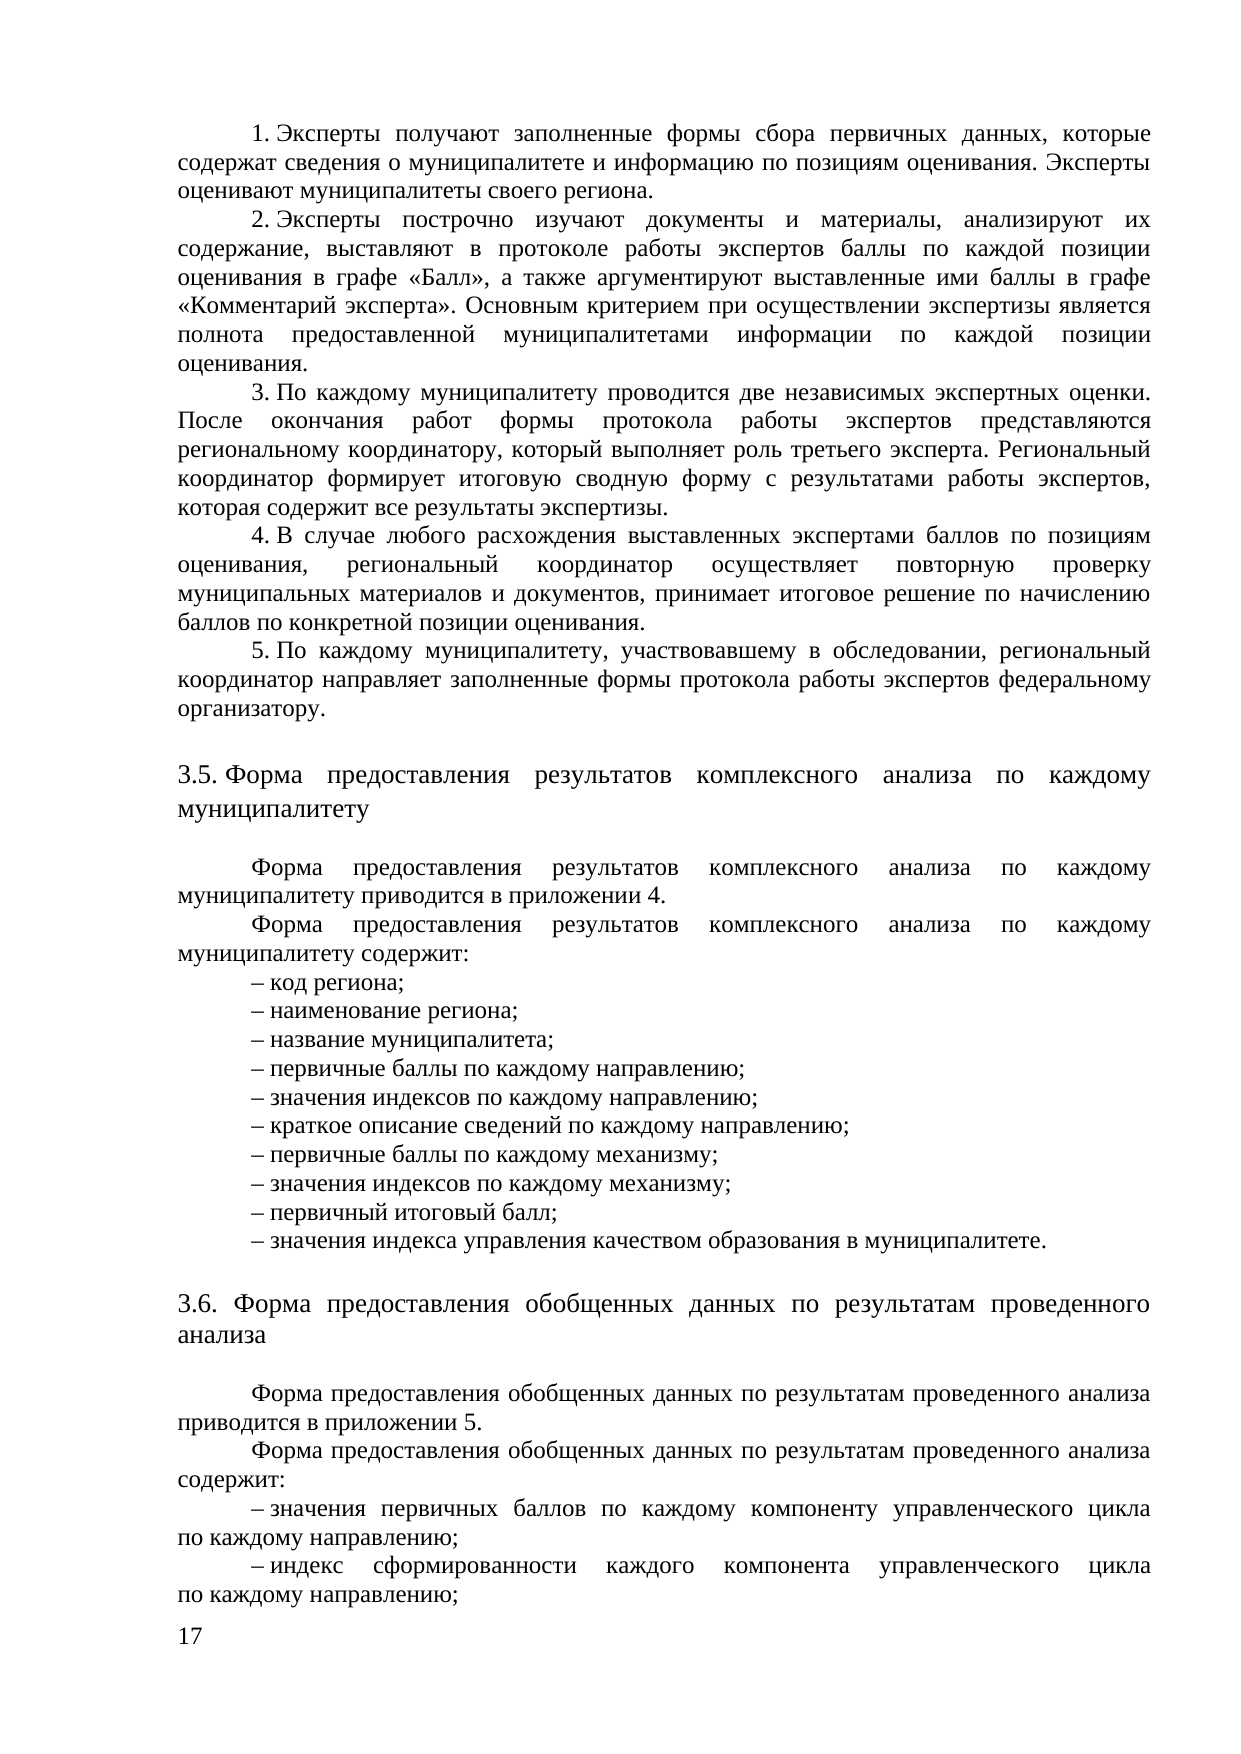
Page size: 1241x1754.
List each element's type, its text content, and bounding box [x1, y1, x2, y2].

text 5. По каждому муниципалитету, участвовавшему в обследовании, региональный координатор направляет заполненные формы протокола работы экспертов федеральному организатору. [177, 636, 1152, 722]
text – значения индексов по каждому механизму; [177, 1168, 1152, 1197]
text Форма предоставления результатов комплексного анализа по каждому муниципалитету содержит: [177, 909, 1152, 967]
text – первичные баллы по каждому направлению; [177, 1053, 1152, 1082]
text 1. Эксперты получают заполненные формы сбора первичных данных, которые содержат сведения о муниципалитете и информацию по позициям оценивания. Эксперты оценивают муниципалитеты своего региона. [177, 118, 1152, 204]
text – название муниципалитета; [177, 1024, 1152, 1053]
subtitle 3.6. Форма предоставления обобщенных данных по результатам проведенного анализа [177, 1287, 1152, 1349]
subtitle 3.5. Форма предоставления результатов комплексного анализа по каждому муниципалитету [177, 755, 1152, 823]
text Форма предоставления обобщенных данных по результатам проведенного анализа содержит: [177, 1436, 1152, 1493]
text – первичный итоговый балл; [177, 1197, 1152, 1225]
text – краткое описание сведений по каждому направлению; [177, 1110, 1152, 1139]
text – индекс сформированности каждого компонента управленческого цикла по каждому направлению; [177, 1551, 1152, 1608]
text 3. По каждому муниципалитету проводится две независимых экспертных оценки. После окончания работ формы протокола работы экспертов представляются региональному координатору, который выполняет роль третьего эксперта. Региональный координатор формирует итоговую сводную форму с результатами работы экспертов, которая содержит все результаты экспертизы. [177, 377, 1152, 521]
text – значения первичных баллов по каждому компоненту управленческого цикла по каждому направлению; [177, 1493, 1152, 1551]
text – значения индексов по каждому направлению; [177, 1082, 1152, 1110]
text Форма предоставления результатов комплексного анализа по каждому муниципалитету приводится в приложении 4. [177, 852, 1152, 909]
text – значения индекса управления качеством образования в муниципалитете. [177, 1225, 1152, 1254]
text 2. Эксперты построчно изучают документы и материалы, анализируют их содержание, выставляют в протоколе работы экспертов баллы по каждой позиции оценивания в графе «Балл», а также аргументируют выставленные ими баллы в графе «Комментарий эксперта». Основным критерием при осуществлении экспертизы является полнота предоставленной муниципалитетами информации по каждой позиции оценивания. [177, 204, 1152, 377]
text – наименование региона; [177, 995, 1152, 1024]
text – первичные баллы по каждому механизму; [177, 1139, 1152, 1168]
text Форма предоставления обобщенных данных по результатам проведенного анализа приводится в приложении 5. [177, 1378, 1152, 1436]
text – код региона; [177, 967, 1152, 995]
text 4. В случае любого расхождения выставленных экспертами баллов по позициям оценивания, региональный координатор осуществляет повторную проверку муниципальных материалов и документов, принимает итоговое решение по начислению баллов по конкретной позиции оценивания. [177, 521, 1152, 636]
